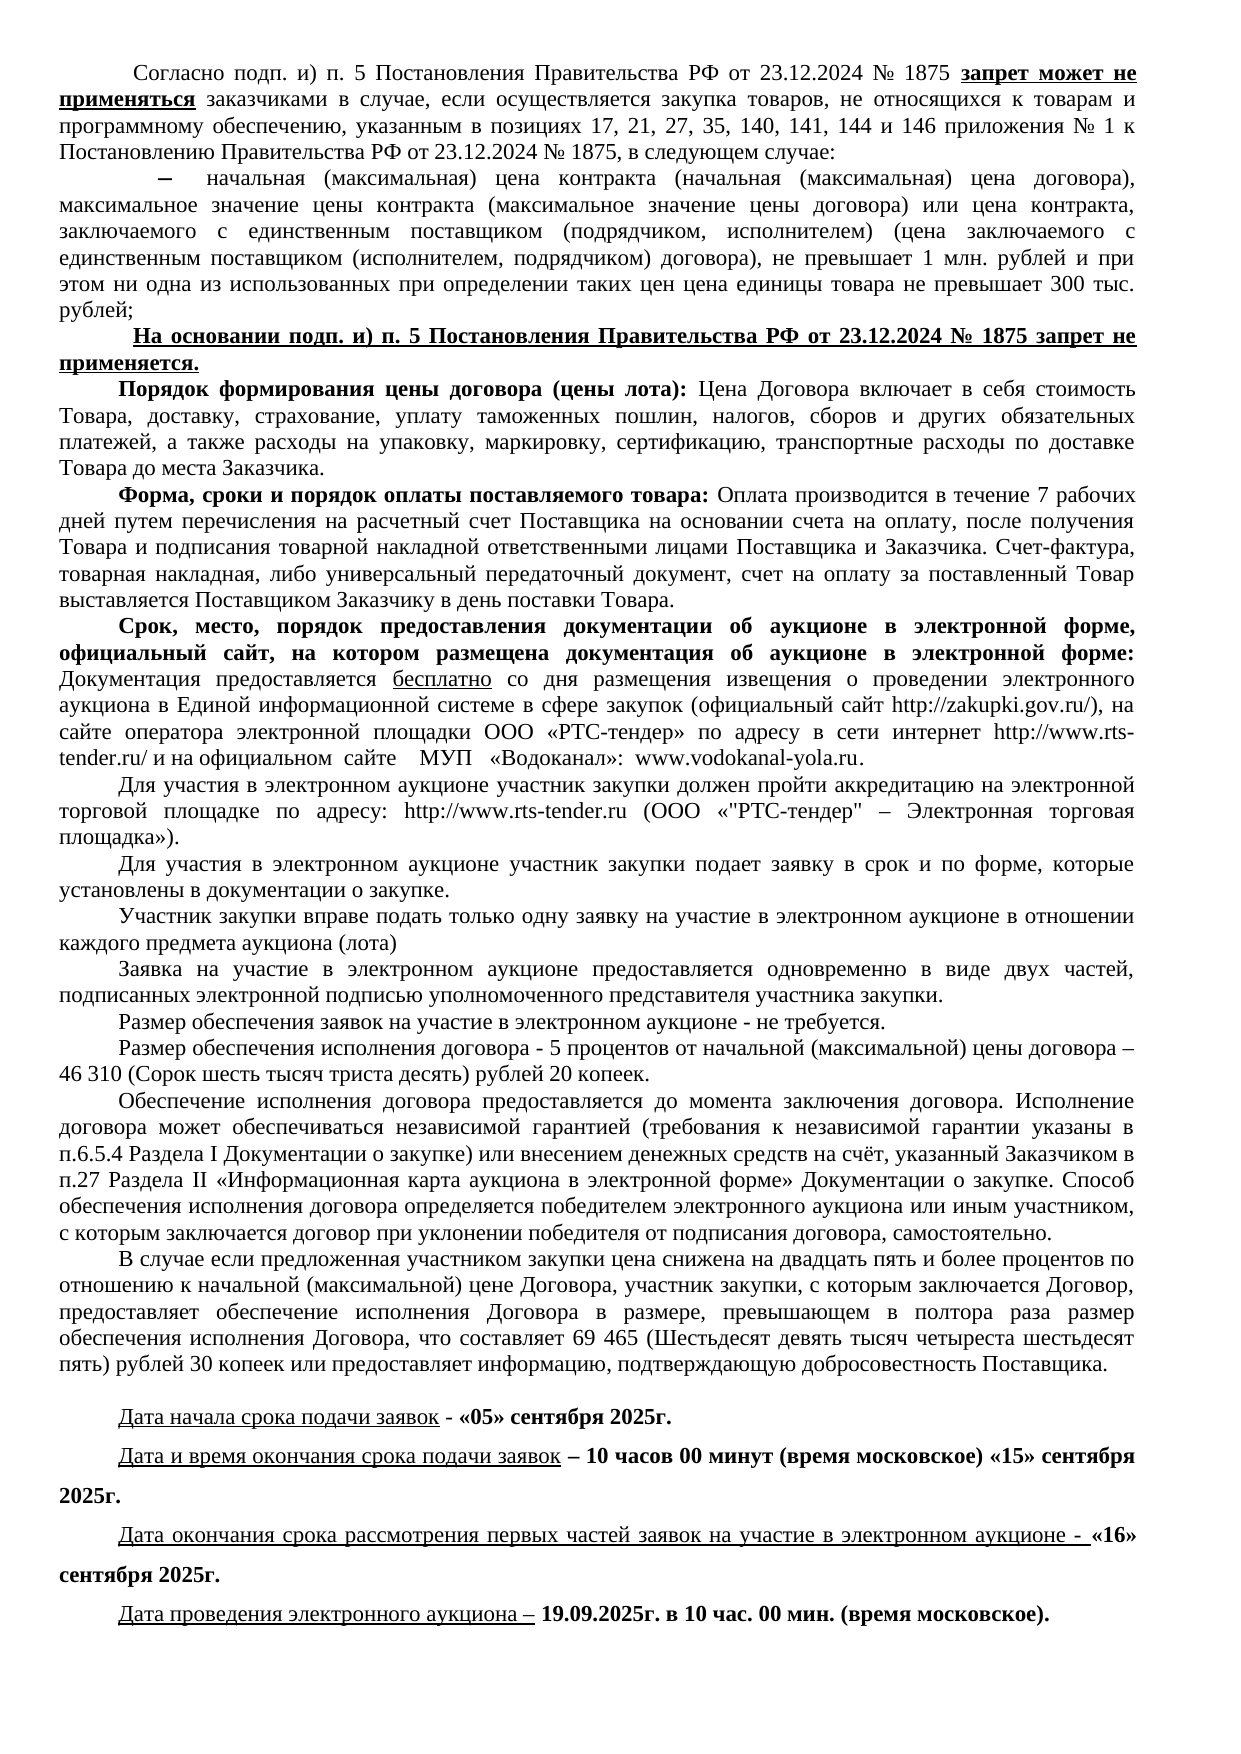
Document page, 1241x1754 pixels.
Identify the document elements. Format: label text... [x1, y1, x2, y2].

text Дата начала срока подачи заявок - «05» сентября 2025г. [59, 1403, 1136, 1429]
title Форма, сроки и порядок оплаты поставляемого товара: Оплата производится в течение 7 рабочих дней путем перечисления на расчетный счет Поставщика на основании счета на оплату, после получения Товара и подписания товарной накладной ответственными лицами Поставщика и Заказчика. Счет-фактура, товарная накладная, либо универсальный передаточный документ, счет на оплату за поставленный Товар выставляется Поставщиком Заказчику в день поставки Товара. [59, 481, 1137, 612]
text Дата и время окончания срока подачи заявок – 10 часов 00 минут (время московское) «15» сентября 2025г. [59, 1443, 1136, 1508]
title Порядок формирования цены договора (цены лота): Цена Договора включает в себя стоимость Товара, доставку, страхование, уплату таможенных пошлин, налогов, сборов и других обязательных платежей, а также расходы на упаковку, маркировку, сертификацию, транспортные расходы по доставке Товара до места Заказчика. [59, 375, 1137, 481]
list Дата проведения электронного аукциона – 19.09.2025г. в 10 час. 00 мин. (время московское). [59, 1601, 1137, 1627]
list начальная (максимальная) цена контракта (начальная (максимальная) цена договора), максимальное значение цены контракта (максимальное значение цены договора) или цена контракта, заключаемого с единственным поставщиком (подрядчиком, исполнителем) (цена заключаемого с единственным поставщиком (исполнителем, подрядчиком) договора), не превышает 1 млн. рублей и при этом ни одна из использованных при определении таких цен цена единицы товара не превышает 300 тыс. рублей; [59, 164, 1137, 323]
text Участник закупки вправе подать только одну заявку на участие в электронном аукционе в отношении каждого предмета аукциона (лота) [59, 902, 1136, 955]
text Размер обеспечения исполнения договора - 5 процентов от начальной (максимальной) цены договора – 46 310 (Сорок шесть тысяч триста десять) рублей 20 копеек. [59, 1034, 1136, 1087]
text Срок, место, порядок предоставления документации об аукционе в электронной форме, официальный сайт, на котором размещена документация об аукционе в электронной форме: Документация предоставляется бесплатно со дня размещения извещения о проведении электронного аукциона в Единой информационной системе в сфере закупок (официальный сайт http://zakupki.gov.ru/), на сайте оператора электронной площадки ООО «РТС-тендер» по адресу в сети интернет http://www.rts-tender.ru/ и на официальном сайте МУП «Водоканал»: www.vodokanal-yola.ru. [59, 612, 1136, 771]
list Дата окончания срока рассмотрения первых частей заявок на участие в электронном аукционе - «16» сентября 2025г. [59, 1522, 1137, 1587]
list Согласно подп. и) п. 5 Постановления Правительства РФ от 23.12.2024 № 1875 запрет может не применяться заказчиками в случае, если осуществляется закупка товаров, не относящихся к товарам и программному обеспечению, указанным в позициях 17, 21, 27, 35, 140, 141, 144 и 146 приложения № 1 к Постановлению Правительства РФ от 23.12.2024 № 1875, в следующем случае: [59, 59, 1137, 164]
text Размер обеспечения заявок на участие в электронном аукционе - не требуется. [59, 1008, 1136, 1034]
text Для участия в электронном аукционе участник закупки должен пройти аккредитацию на электронной торговой площадке по адресу: http://www.rts-tender.ru (ООО «"РТС-тендер" – Электронная торговая площадка»). [59, 771, 1136, 850]
text Обеспечение исполнения договора предоставляется до момента заключения договора. Исполнение договора может обеспечиваться независимой гарантией (требования к независимой гарантии указаны в п.6.5.4 Раздела I Документации о закупке) или внесением денежных средств на счёт, указанный Заказчиком в п.27 Раздела II «Информационная карта аукциона в электронной форме» Документации о закупке. Способ обеспечения исполнения договора определяется победителем электронного аукциона или иным участником, с которым заключается договор при уклонении победителя от подписания договора, самостоятельно. [59, 1087, 1136, 1245]
text В случае если предложенная участником закупки цена снижена на двадцать пять и более процентов по отношению к начальной (максимальной) цене Договора, участник закупки, с которым заключается Договор, предоставляет обеспечение исполнения Договора в размере, превышающем в полтора раза размер обеспечения исполнения Договора, что составляет 69 465 (Шестьдесят девять тысяч четыреста шестьдесят пять) рублей 30 копеек или предоставляет информацию, подтверждающую добросовестность Поставщика. [59, 1245, 1136, 1377]
list На основании подп. и) п. 5 Постановления Правительства РФ от 23.12.2024 № 1875 запрет не применяется. [59, 323, 1137, 375]
text Заявка на участие в электронном аукционе предоставляется одновременно в виде двух частей, подписанных электронной подписью уполномоченного представителя участника закупки. [59, 955, 1136, 1008]
text Для участия в электронном аукционе участник закупки подает заявку в срок и по форме, которые установлены в документации о закупке. [59, 850, 1136, 902]
